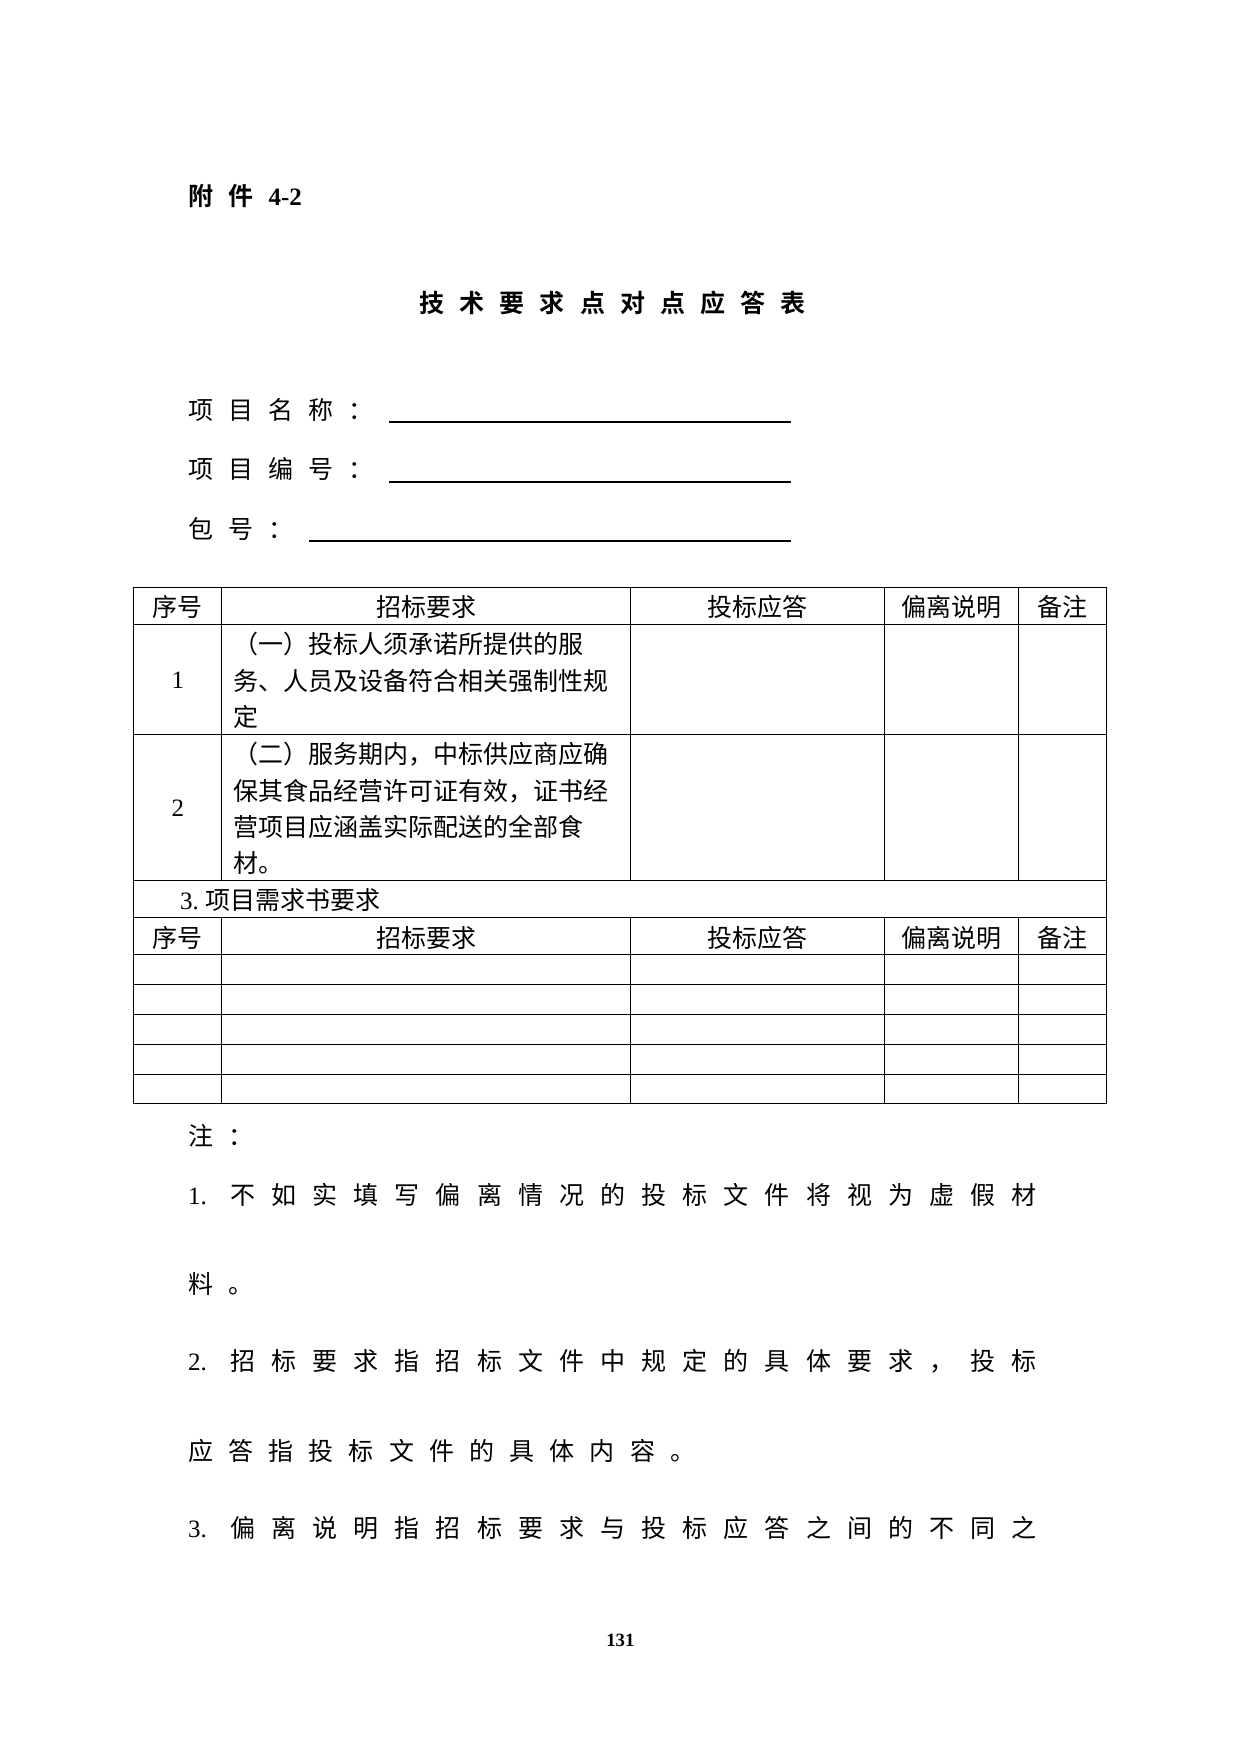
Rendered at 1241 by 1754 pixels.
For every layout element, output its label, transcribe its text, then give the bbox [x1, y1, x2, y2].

text 包号： [188, 498, 1052, 557]
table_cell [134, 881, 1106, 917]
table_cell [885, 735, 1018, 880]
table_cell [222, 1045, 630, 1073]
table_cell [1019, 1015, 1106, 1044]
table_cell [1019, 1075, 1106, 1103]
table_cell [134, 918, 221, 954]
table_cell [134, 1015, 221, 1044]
text 1. 不如实填写偏离情况的投标文件将视为虚假材料。 [188, 1164, 1052, 1312]
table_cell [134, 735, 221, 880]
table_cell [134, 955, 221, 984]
text 项目名称： [188, 379, 1052, 438]
text 2. 招标要求指招标文件中规定的具体要求，投标应答指投标文件的具体内容。 [188, 1330, 1052, 1479]
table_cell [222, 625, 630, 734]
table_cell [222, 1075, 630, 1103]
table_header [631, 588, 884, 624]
text 技术要求点对点应答表 [188, 272, 1052, 331]
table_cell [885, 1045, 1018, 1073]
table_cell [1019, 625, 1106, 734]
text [188, 1497, 1052, 1556]
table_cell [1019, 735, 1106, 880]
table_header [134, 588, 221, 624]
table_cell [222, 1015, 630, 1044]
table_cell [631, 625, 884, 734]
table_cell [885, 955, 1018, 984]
text 注： [188, 1104, 1052, 1164]
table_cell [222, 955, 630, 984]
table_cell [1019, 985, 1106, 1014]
text 附件4-2 [188, 164, 1052, 224]
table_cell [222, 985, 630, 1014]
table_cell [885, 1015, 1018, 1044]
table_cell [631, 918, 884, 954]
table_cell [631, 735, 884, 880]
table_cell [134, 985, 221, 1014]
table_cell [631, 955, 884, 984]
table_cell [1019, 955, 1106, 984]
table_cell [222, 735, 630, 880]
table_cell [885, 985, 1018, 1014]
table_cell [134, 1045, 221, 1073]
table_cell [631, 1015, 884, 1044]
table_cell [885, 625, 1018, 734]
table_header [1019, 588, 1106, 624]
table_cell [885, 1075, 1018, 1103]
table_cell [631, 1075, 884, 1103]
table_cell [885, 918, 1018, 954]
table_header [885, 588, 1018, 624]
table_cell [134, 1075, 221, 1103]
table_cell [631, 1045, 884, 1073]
text 项目编号： [188, 438, 1052, 498]
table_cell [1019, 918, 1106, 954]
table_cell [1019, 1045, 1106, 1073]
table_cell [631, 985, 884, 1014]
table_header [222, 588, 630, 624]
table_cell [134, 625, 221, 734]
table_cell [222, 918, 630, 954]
